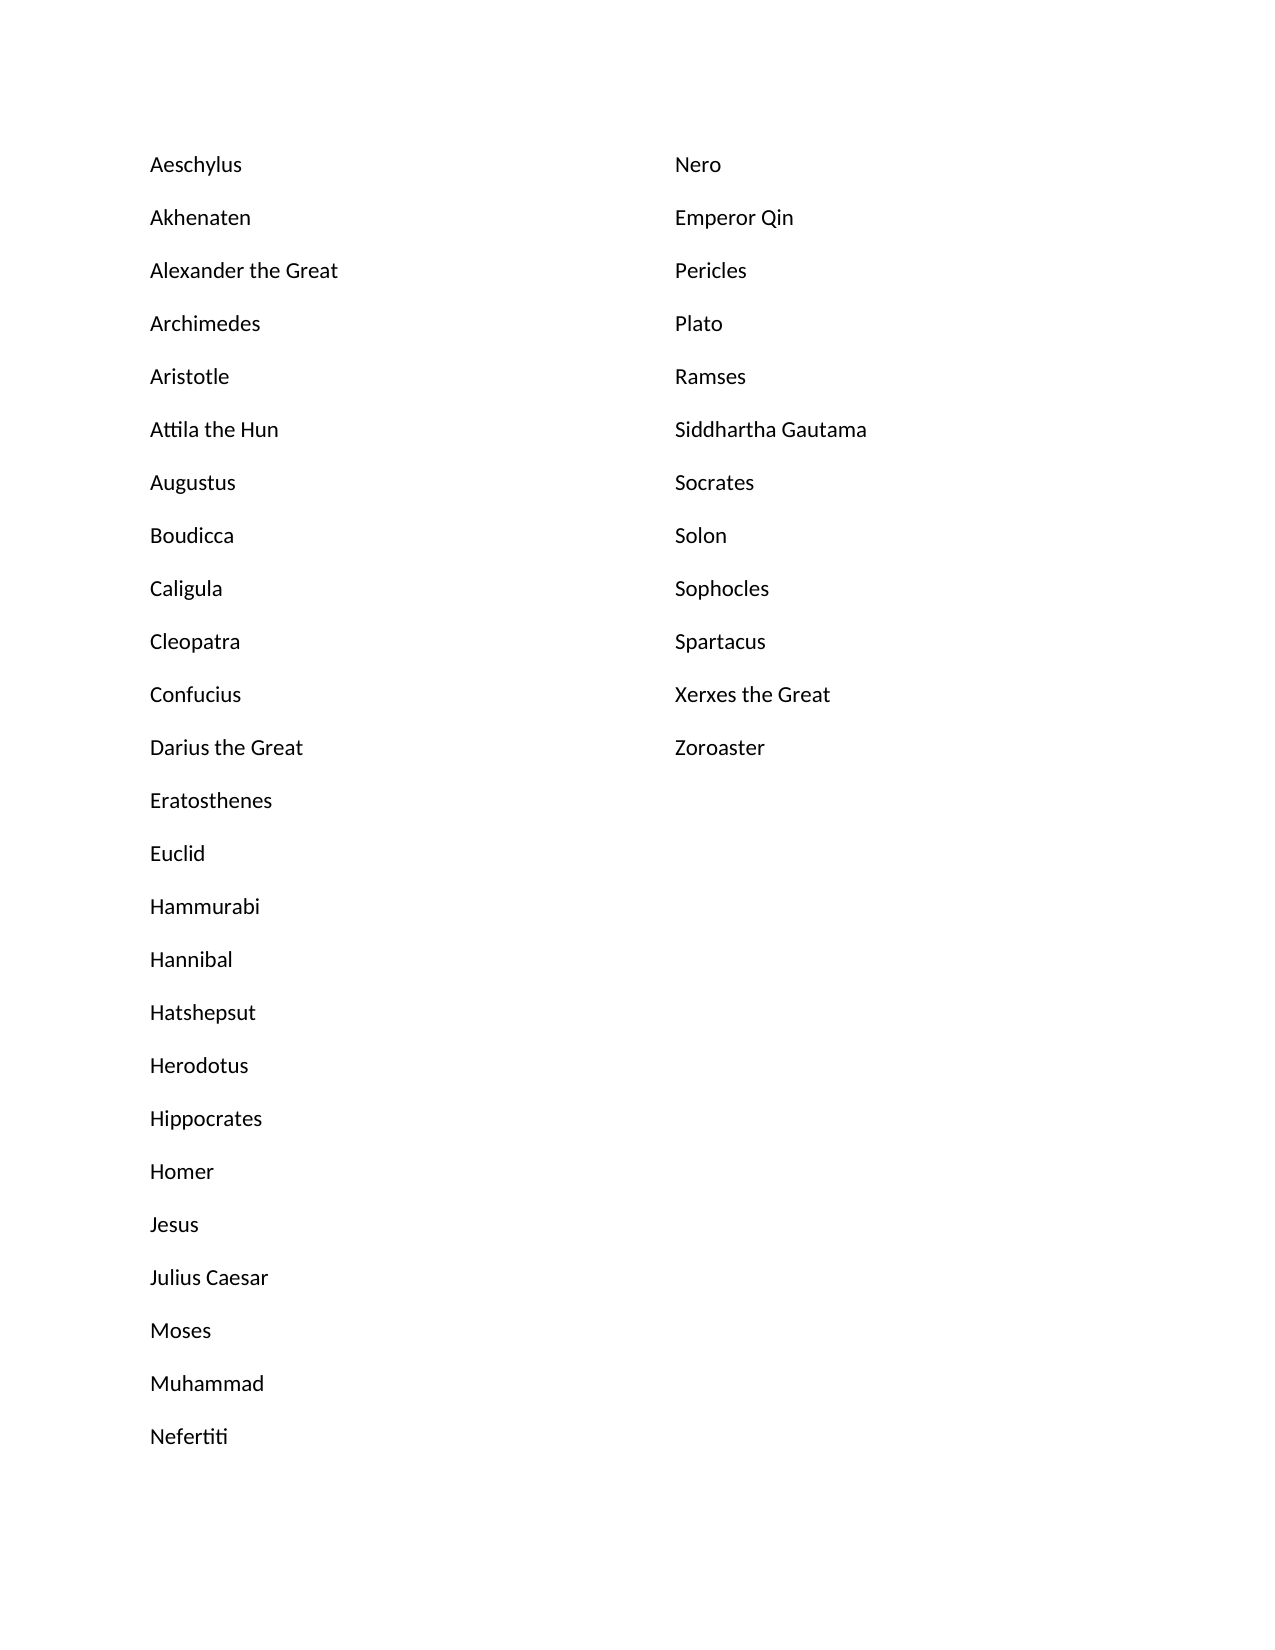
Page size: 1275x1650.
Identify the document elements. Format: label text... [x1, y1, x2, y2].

text Jesus [150, 1210, 600, 1238]
text Moses [150, 1316, 600, 1344]
text Homer [150, 1157, 600, 1185]
text Nefertiti [150, 1422, 600, 1451]
text Solon [675, 521, 1125, 549]
text Muhammad [150, 1369, 600, 1397]
text Caligula [150, 574, 600, 602]
text Hatshepsut [150, 998, 600, 1026]
text Hippocrates [150, 1104, 600, 1132]
text Socrates [675, 468, 1125, 496]
text Cleopatra [150, 627, 600, 655]
text Confucius [150, 680, 600, 708]
text Alexander the Great [150, 256, 600, 284]
text Julius Caesar [150, 1263, 600, 1291]
text Plato [675, 309, 1125, 337]
text Attila the Hun [150, 415, 600, 443]
text Eratosthenes [150, 786, 600, 814]
text Hammurabi [150, 892, 600, 920]
text Nero [675, 150, 1125, 178]
text Emperor Qin [675, 203, 1125, 231]
text Euclid [150, 839, 600, 867]
text Akhenaten [150, 203, 600, 231]
text Ramses [675, 362, 1125, 390]
text Darius the Great [150, 733, 600, 761]
text Xerxes the Great [675, 680, 1125, 708]
text Archimedes [150, 309, 600, 337]
text Herodotus [150, 1051, 600, 1079]
text Hannibal [150, 945, 600, 973]
text Pericles [675, 256, 1125, 284]
text Sophocles [675, 574, 1125, 602]
text Aristotle [150, 362, 600, 390]
text Spartacus [675, 627, 1125, 655]
text Augustus [150, 468, 600, 496]
text Siddhartha Gautama [675, 415, 1125, 443]
text Zoroaster [675, 733, 1125, 761]
text Aeschylus [150, 150, 600, 178]
text Boudicca [150, 521, 600, 549]
